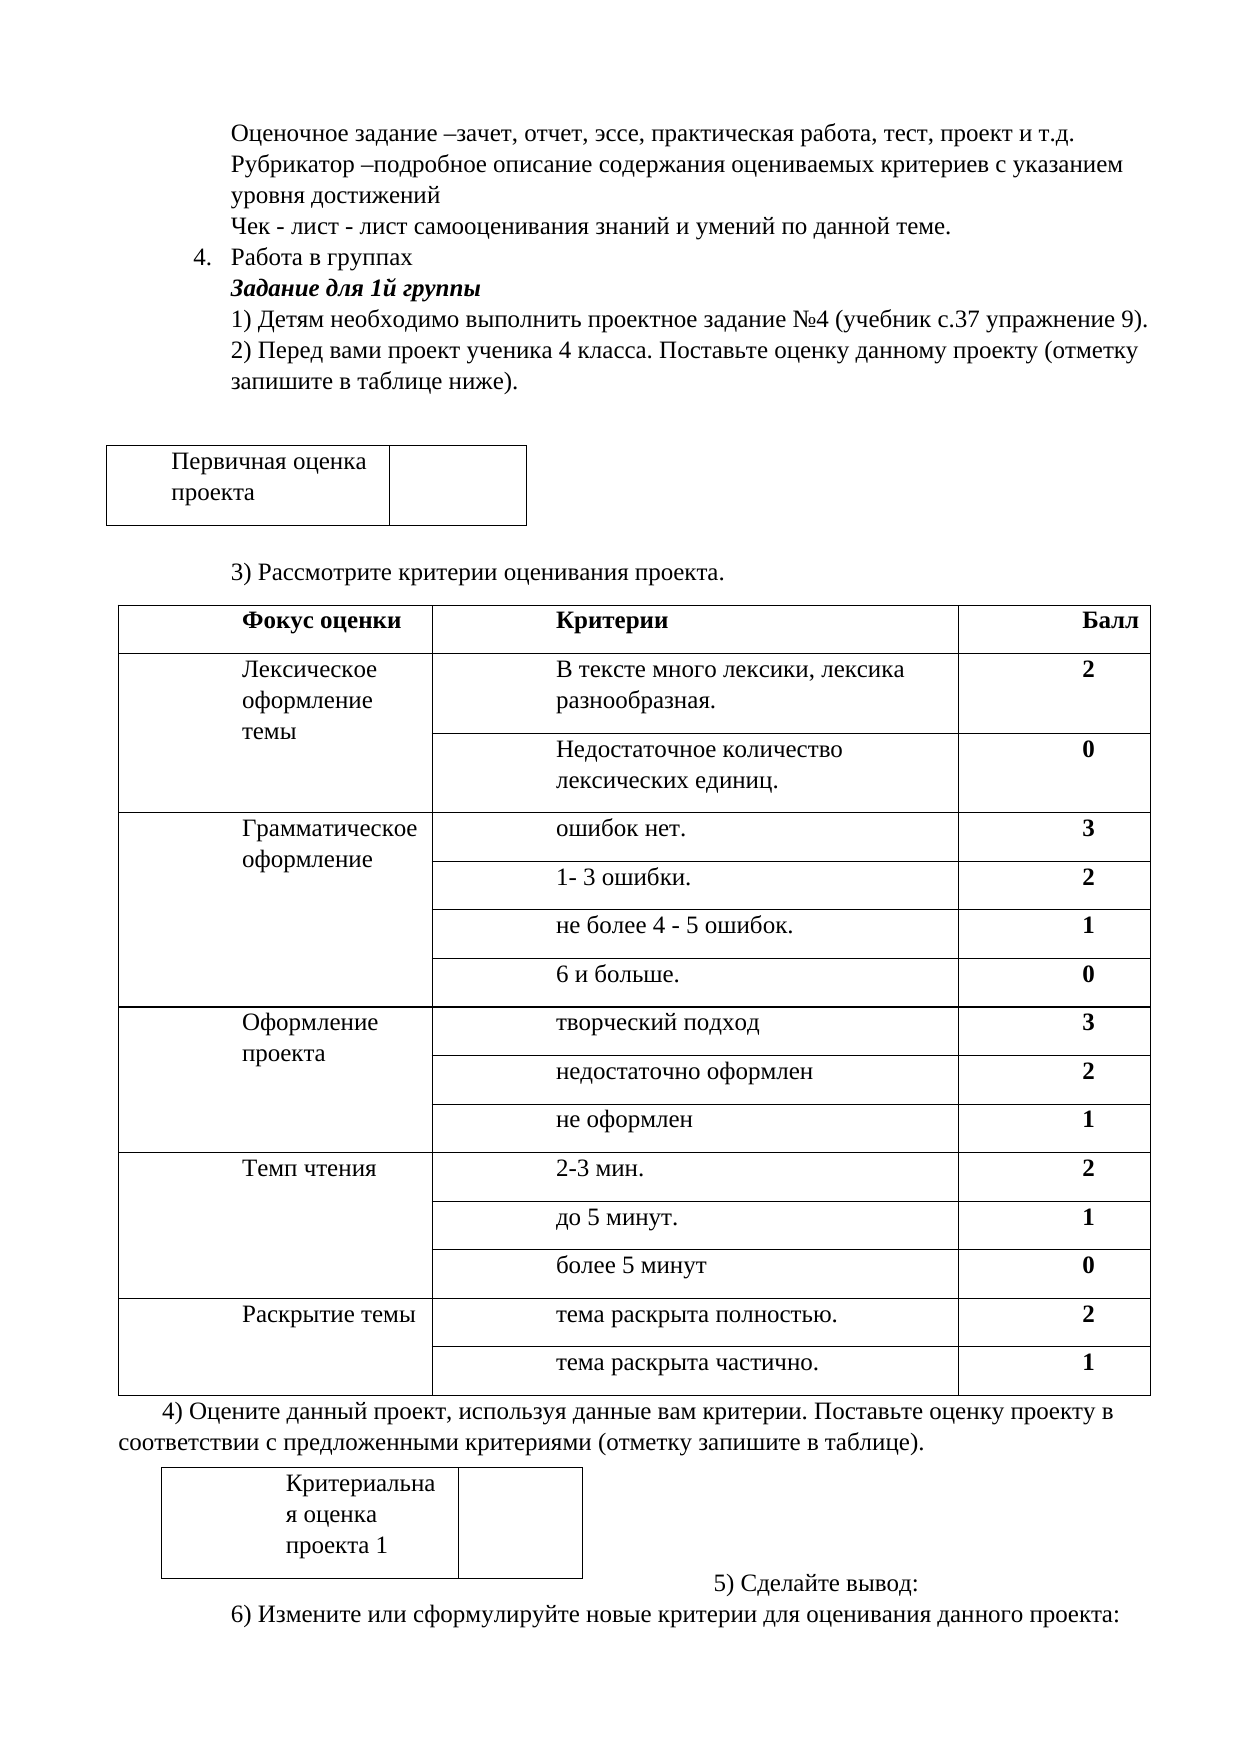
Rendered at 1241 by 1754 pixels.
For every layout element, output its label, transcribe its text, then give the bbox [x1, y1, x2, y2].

table_cell 3 [959, 1008, 1150, 1055]
table_cell 6 и больше. [433, 959, 958, 1006]
table_cell 1 [959, 1105, 1150, 1152]
table_cell не более 4 - 5 ошибок. [433, 910, 958, 958]
list 3) Рассмотрите критерии оценивания проекта. [231, 557, 1152, 586]
table_cell Темп чтения [119, 1153, 432, 1298]
table_header Фокус оценки [119, 606, 432, 653]
list Чек - лист - лист самооценивания знаний и умений по данной теме. [231, 211, 1152, 240]
table_cell 2 [959, 1056, 1150, 1103]
list уровня достижений [231, 180, 1152, 209]
table_cell Недостаточное количество лексических единиц. [433, 734, 958, 812]
table_header Балл [959, 606, 1150, 653]
table_header Критерии [433, 606, 958, 653]
table_cell 3 [959, 813, 1150, 861]
table_cell 0 [959, 959, 1150, 1006]
list Оценочное задание –зачет, отчет, эссе, практическая работа, тест, проект и т.д. [231, 118, 1152, 147]
table_cell 2-3 мин. [433, 1153, 958, 1201]
table_cell ошибок нет. [433, 813, 958, 861]
table_cell 0 [959, 1250, 1150, 1298]
table_cell В тексте много лексики, лексика разнообразная. [433, 654, 958, 733]
table_cell 1 [959, 1202, 1150, 1249]
table_cell Лексическое оформление темы [119, 654, 432, 812]
table_header Критериальная оценка проекта 1 [162, 1468, 458, 1578]
list 1) Детям необходимо выполнить проектное задание №4 (учебник с.37 упражнение 9). [231, 304, 1152, 333]
table_header Первичная оценка проекта [107, 446, 389, 525]
table_cell Грамматическое оформление [119, 813, 432, 1006]
table_cell 2 [959, 654, 1150, 733]
table_cell творческий подход [433, 1008, 958, 1055]
table_cell более 5 минут [433, 1250, 958, 1298]
table_cell тема раскрыта частично. [433, 1347, 958, 1395]
list 2) Перед вами проект ученика 4 класса. Поставьте оценку данному проекту (отметку запишите в таблице ниже). [231, 335, 1152, 395]
table_cell 2 [959, 862, 1150, 909]
list Рубрикатор –подробное описание содержания оцениваемых критериев с указанием [231, 149, 1152, 178]
table_cell 2 [959, 1153, 1150, 1201]
text 4) Оцените данный проект, используя данные вам критерии. Поставьте оценку проекту в соответствии с предложенными критериями (отметку запишите в таблице). [118, 1396, 1152, 1456]
table_cell не оформлен [433, 1105, 958, 1152]
list 5) Сделайте вывод: [231, 1568, 1152, 1596]
table_cell до 5 минут. [433, 1202, 958, 1249]
table_cell недостаточно оформлен [433, 1056, 958, 1103]
table_cell Раскрытие темы [119, 1299, 432, 1395]
table_header [459, 1468, 582, 1578]
table_cell 1 [959, 910, 1150, 958]
table_cell 1- 3 ошибки. [433, 862, 958, 909]
list Задание для 1й группы [231, 273, 1152, 302]
table_cell Оформление проекта [119, 1008, 432, 1152]
list 6) Измените или сформулируйте новые критерии для оценивания данного проекта: [231, 1599, 1152, 1627]
table_cell 0 [959, 734, 1150, 812]
table_header [390, 446, 526, 525]
list Работа в группах [193, 242, 1152, 271]
table_cell 2 [959, 1299, 1150, 1346]
table_cell тема раскрыта полностью. [433, 1299, 958, 1346]
table_cell 1 [959, 1347, 1150, 1395]
